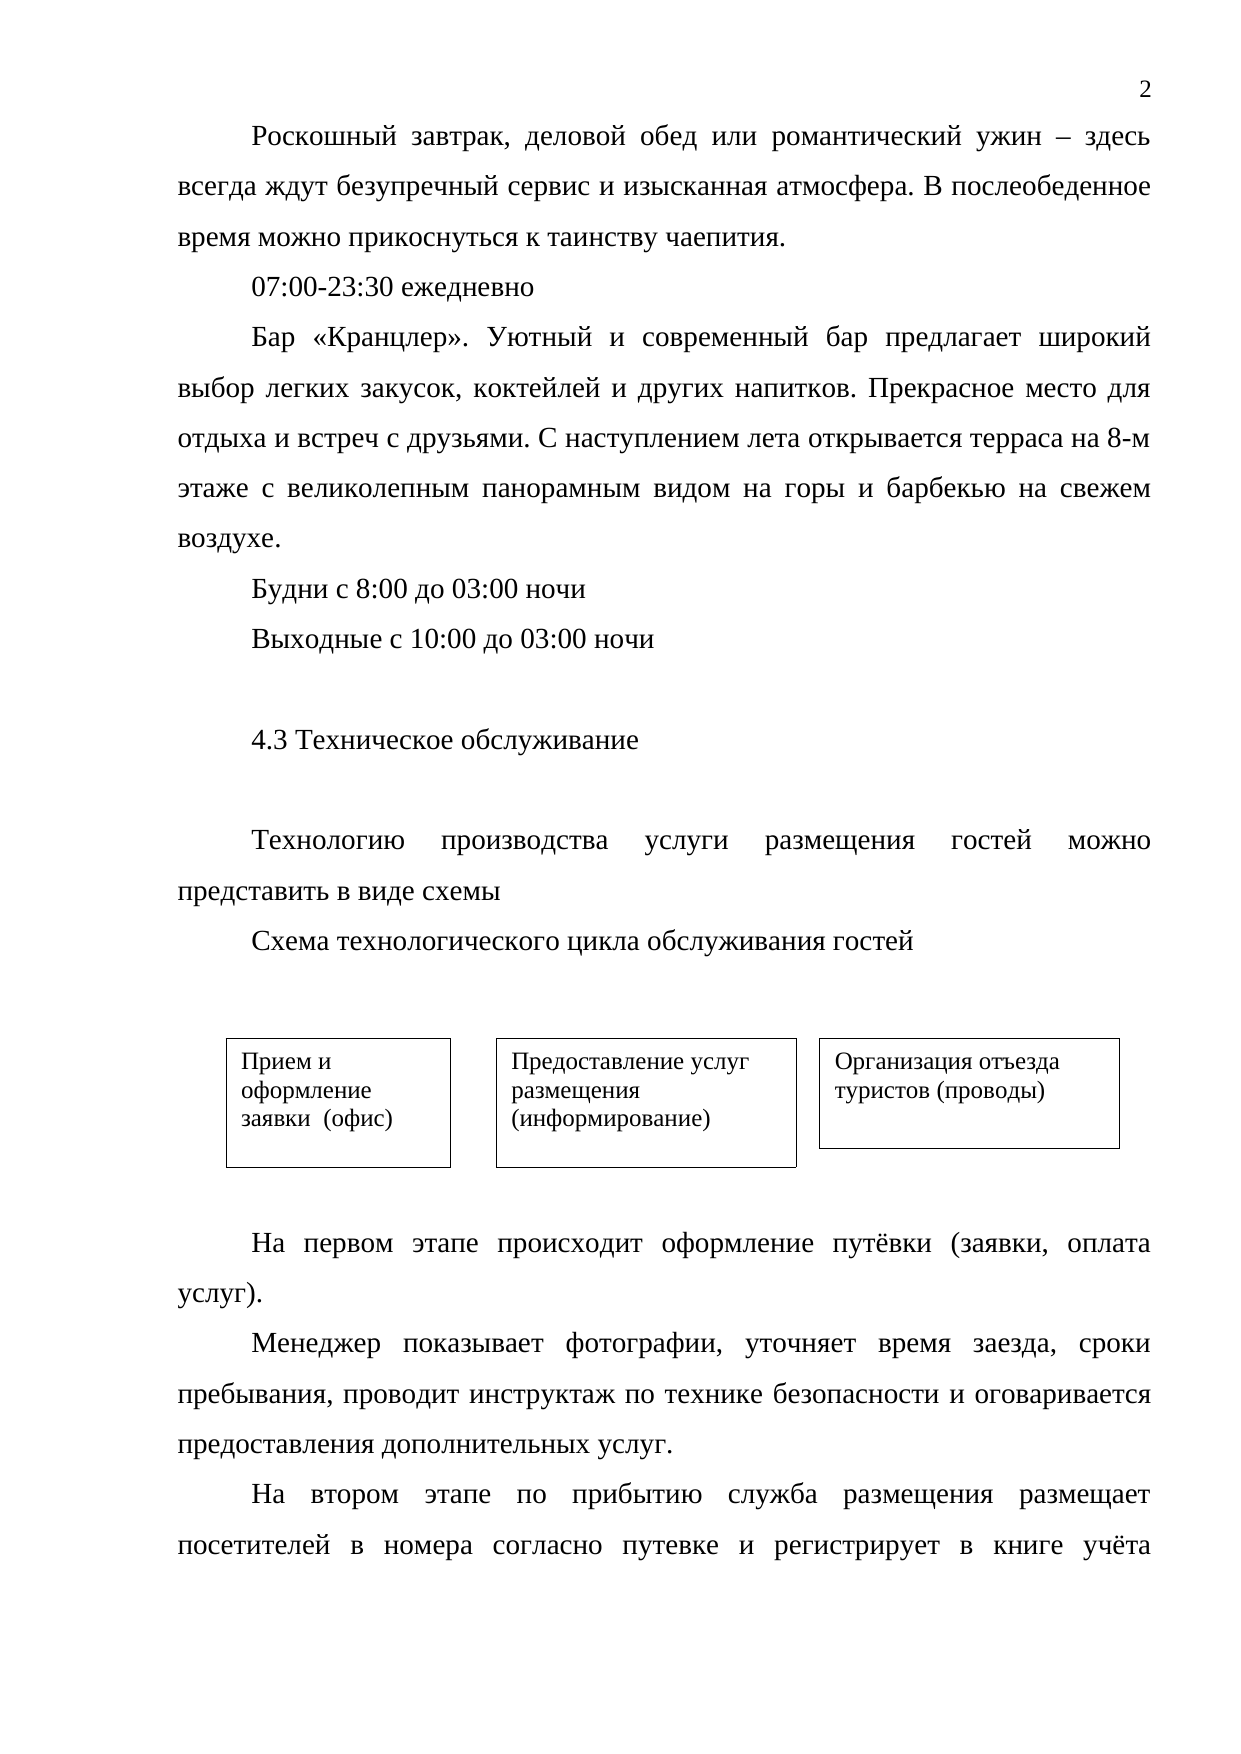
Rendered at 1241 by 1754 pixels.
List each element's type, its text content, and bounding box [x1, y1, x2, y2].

text На первом этапе происходит оформление путёвки (заявки, оплата услуг). [177, 1225, 1152, 1309]
text 07:00-23:30 ежедневно [177, 269, 1152, 303]
text Схема технологического цикла обслуживания гостей [177, 923, 1152, 957]
text Бар «Кранцлер». Уютный и современный бар предлагает широкий выбор легких закусок, коктейлей и других напитков. Прекрасное место для отдыха и встреч с друзьями. С наступлением лета открывается терраса на 8-м этаже с великолепным панорамным видом на горы и барбекью на свежем воздухе. [177, 319, 1152, 554]
text Технологию производства услуги размещения гостей можно представить в виде схемы [177, 822, 1152, 906]
text Роскошный завтрак, деловой обед или романтический ужин – здесь всегда ждут безупречный сервис и изысканная атмосфера. В послеобеденное время можно прикоснуться к таинству чаепития. [177, 118, 1152, 252]
text Будни с 8:00 до 03:00 ночи [177, 571, 1152, 604]
text Выходные с 10:00 до 03:00 ночи [177, 621, 1152, 655]
text 4.3 Техническое обслуживание [177, 722, 1152, 755]
text Менеджер показывает фотографии, уточняет время заезда, сроки пребывания, проводит инструктаж по технике безопасности и оговаривается предоставления дополнительных услуг. [177, 1326, 1152, 1460]
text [177, 1477, 1152, 1560]
